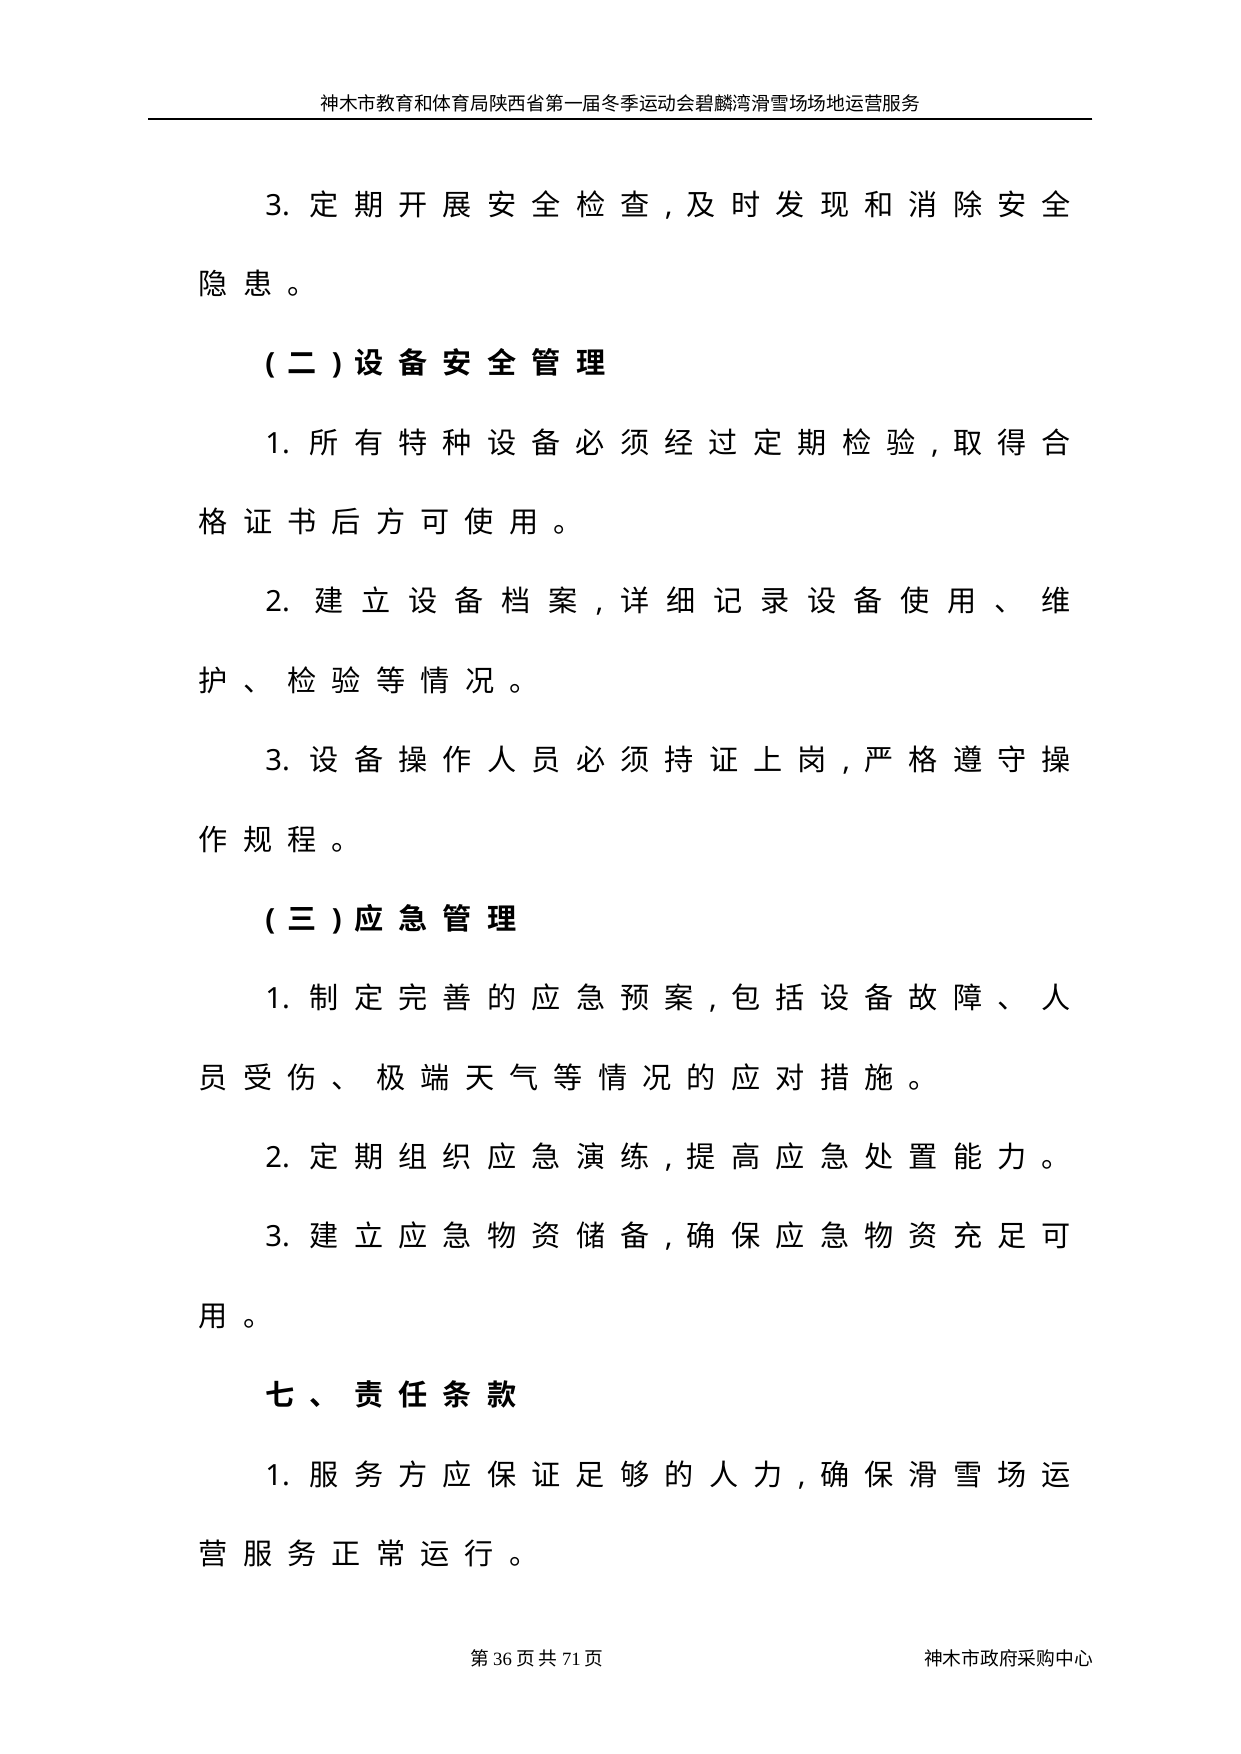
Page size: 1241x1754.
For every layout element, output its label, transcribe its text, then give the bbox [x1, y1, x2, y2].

text 1. 服务方应保证足够的人力,确保滑雪场运营服务正常运行。 [198, 1433, 1086, 1591]
text 2. 定期组织应急演练,提高应急处置能力。 [198, 1115, 1086, 1194]
subtitle (三)应急管理 [198, 877, 1086, 956]
text 1. 制定完善的应急预案,包括设备故障、人员受伤、极端天气等情况的应对措施。 [198, 956, 1086, 1115]
text 3. 建立应急物资储备,确保应急物资充足可用。 [198, 1194, 1086, 1353]
subtitle 七、责任条款 [198, 1353, 1086, 1433]
text 3. 定期开展安全检查,及时发现和消除安全隐患。 [198, 163, 1086, 321]
subtitle (二)设备安全管理 [198, 321, 1086, 401]
text 3. 设备操作人员必须持证上岗,严格遵守操作规程。 [198, 718, 1086, 877]
text 1. 所有特种设备必须经过定期检验,取得合格证书后方可使用。 [198, 401, 1086, 559]
text 2. 建立设备档案,详细记录设备使用、维护、检验等情况。 [198, 559, 1086, 718]
